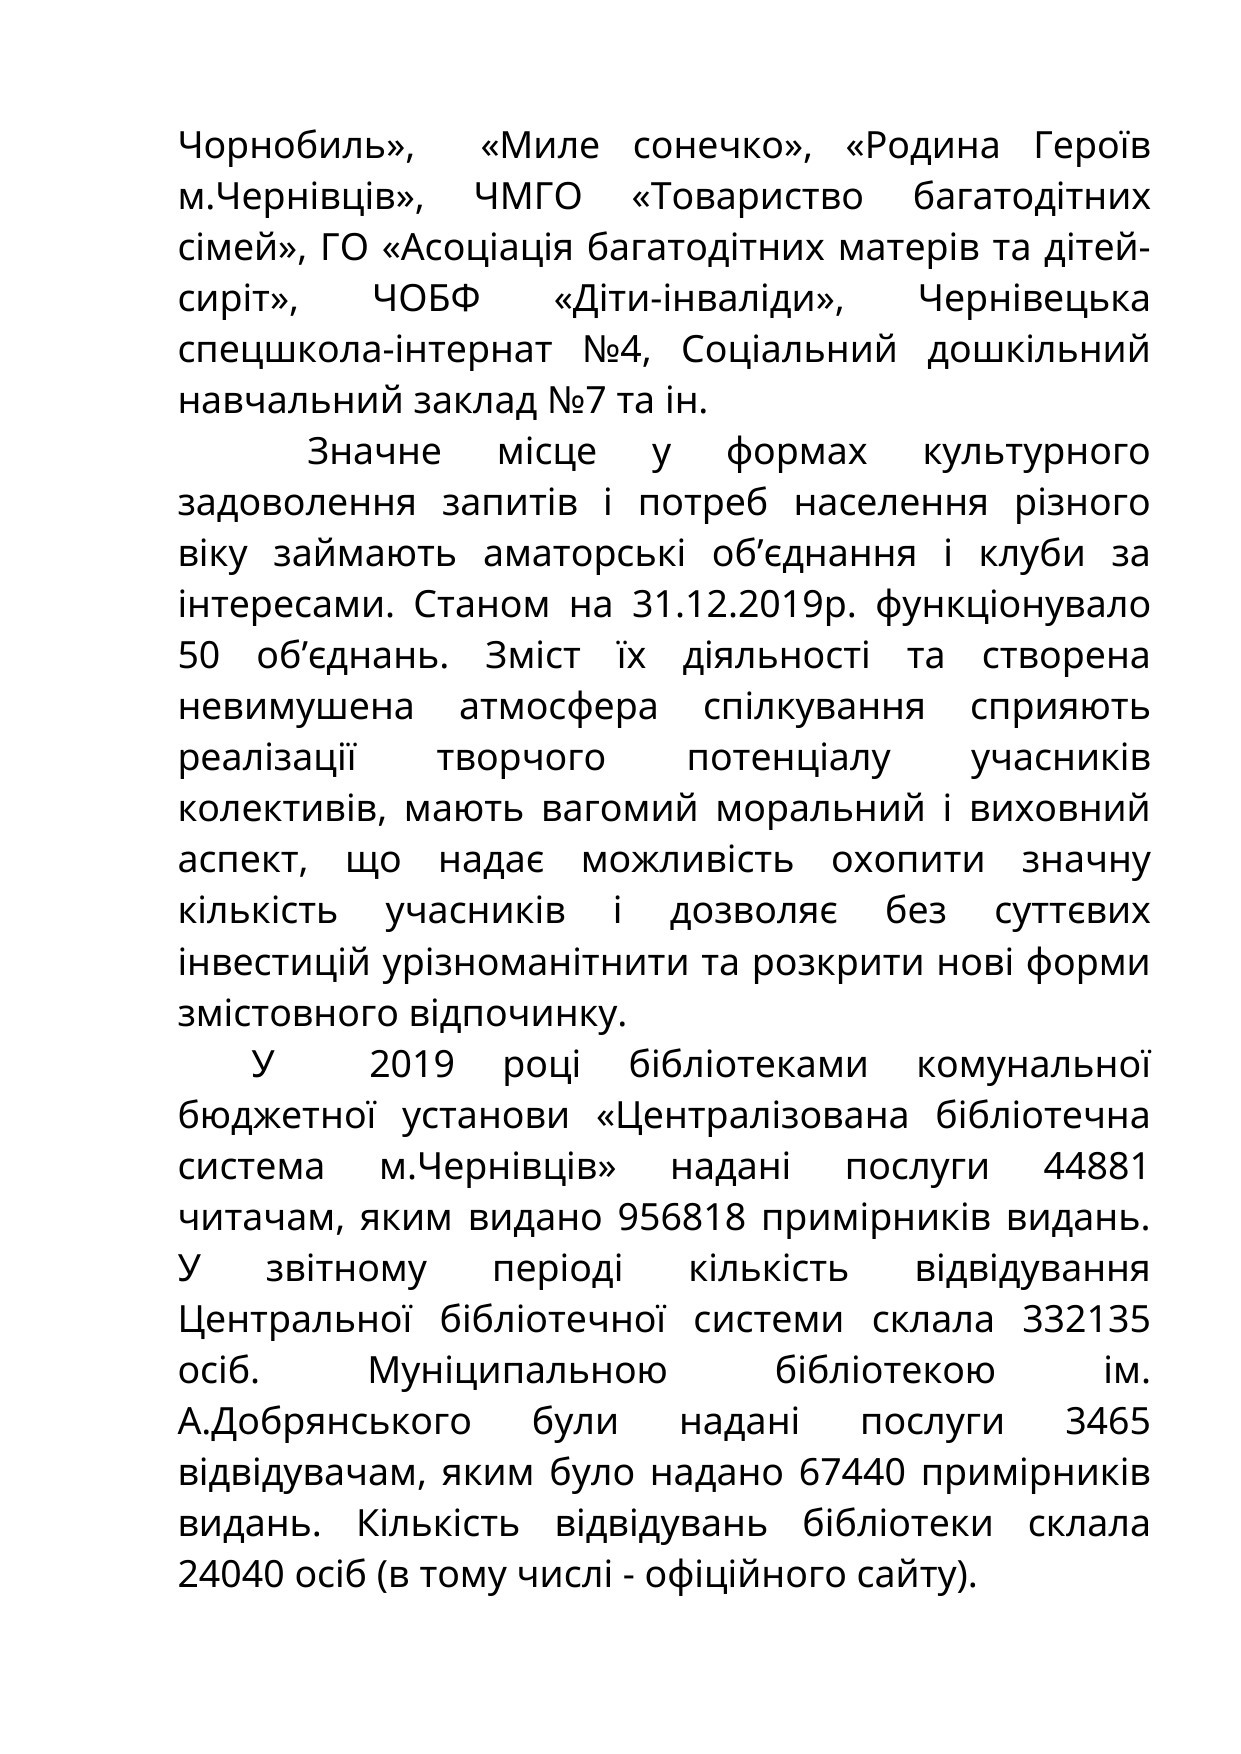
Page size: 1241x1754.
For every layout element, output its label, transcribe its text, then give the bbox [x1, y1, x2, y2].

text Значне місце у формах культурного задоволення запитів і потреб населення різного віку займають аматорські об’єднання і клуби за інтересами. Станом на 31.12.2019р. функціонувало 50 об’єднань. Зміст їх діяльності та створена невимушена атмосфера спілкування сприяють реалізації творчого потенціалу учасників колективів, мають вагомий моральний і виховний аспект, що надає можливість охопити значну кількість учасників і дозволяє без суттєвих інвестицій урізноманітнити та розкрити нові форми змістовного відпочинку. [177, 424, 1152, 1037]
text У 2019 році бібліотеками комунальної бюджетної установи «Централізована бібліотечна система м.Чернівців» надані послуги 44881 читачам, яким видано 956818 примірників видань. У звітному періоді кількість відвідування Центральної бібліотечної системи склала 332135 осіб. Муніципальною бібліотекою ім. А.Добрянського були надані послуги 3465 відвідувачам, яким було надано 67440 примірників видань. Кількість відвідувань бібліотеки склала 24040 осіб (в тому числі - офіційного сайту). [177, 1037, 1152, 1598]
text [177, 118, 1152, 424]
